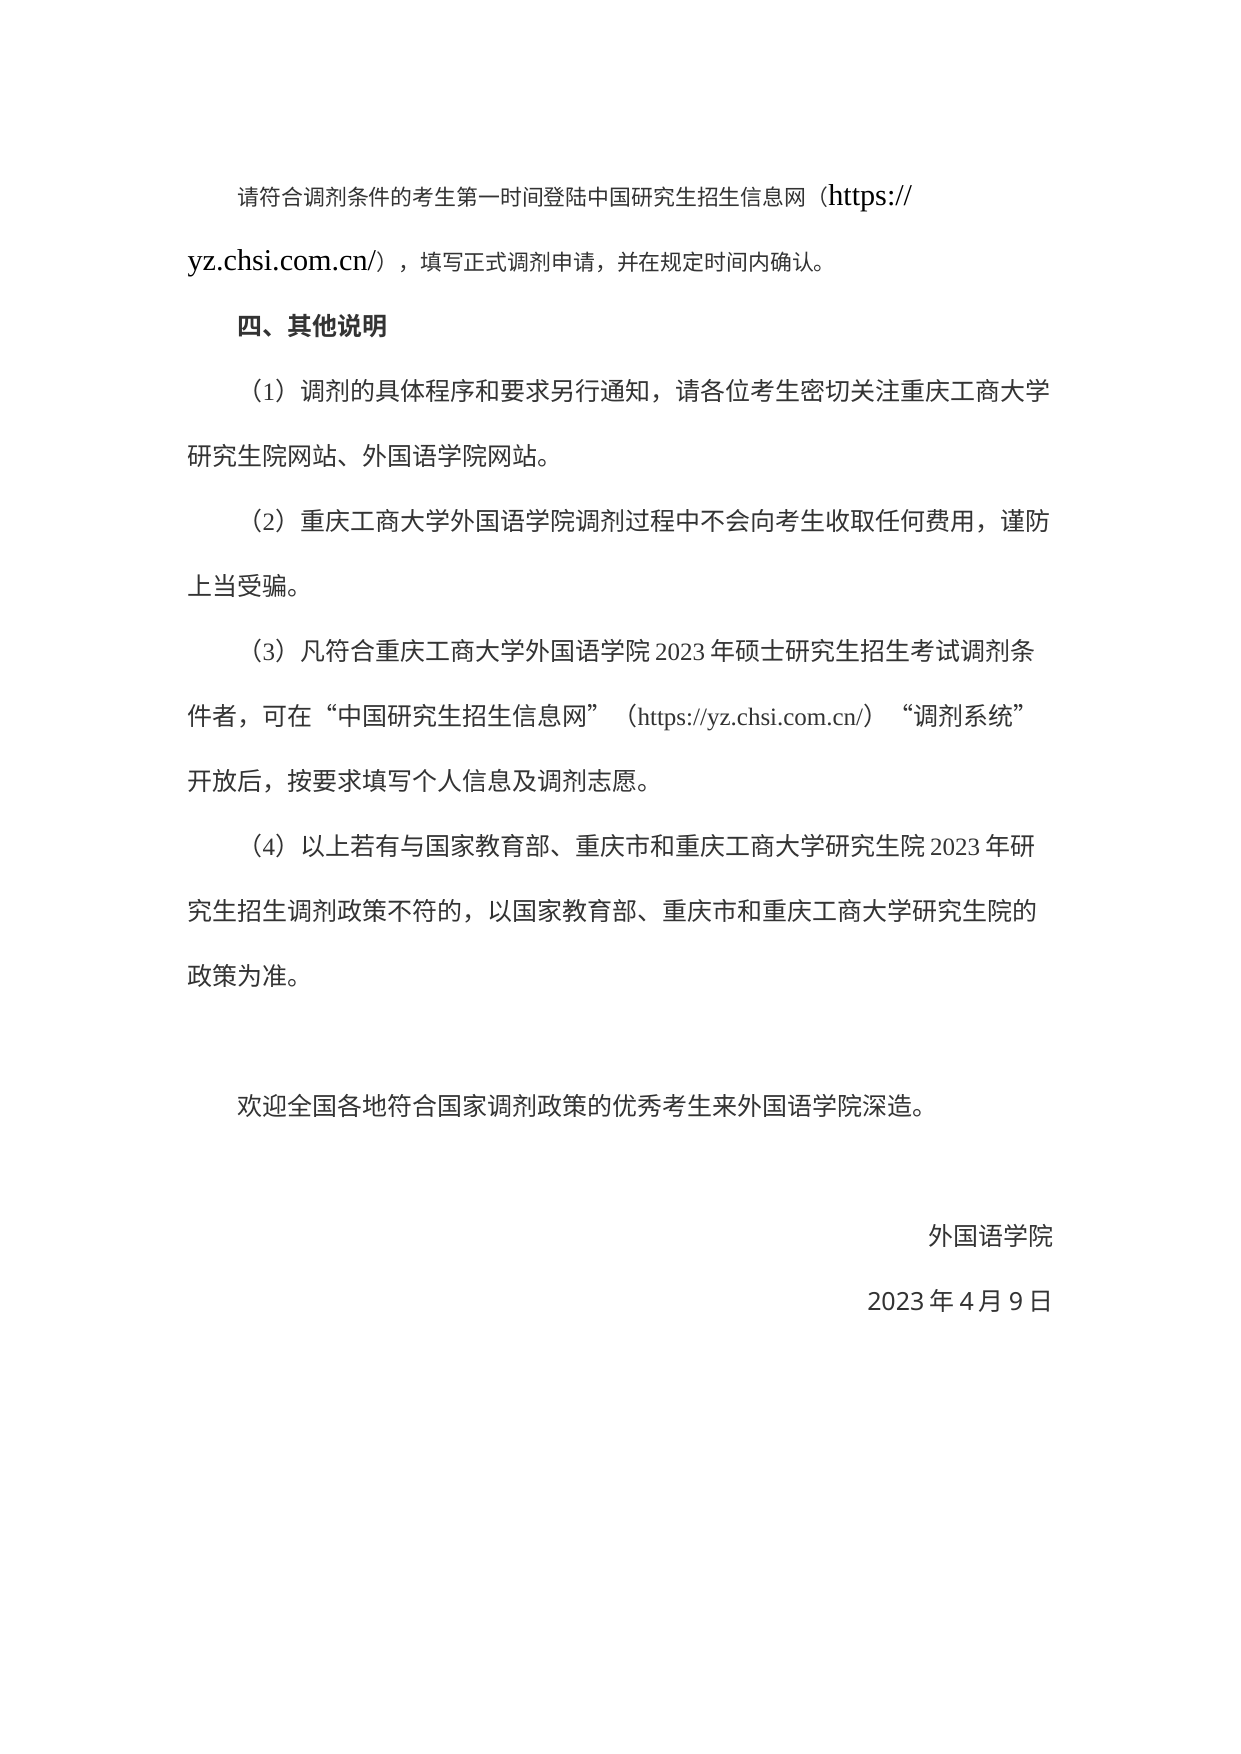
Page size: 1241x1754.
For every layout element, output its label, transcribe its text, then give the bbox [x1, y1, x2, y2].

text （2）重庆工商大学外国语学院调剂过程中不会向考生收取任何费用，谨防上当受骗。 [187, 487, 1053, 617]
text （3）凡符合重庆工商大学外国语学院2023年硕士研究生招生考试调剂条件者，可在“中国研究生招生信息网”（https://yz.chsi.com.cn/）“调剂系统”开放后，按要求填写个人信息及调剂志愿。 [187, 617, 1053, 812]
text 欢迎全国各地符合国家调剂政策的优秀考生来外国语学院深造。 [187, 1072, 1053, 1137]
text 2023年4月9日 [187, 1267, 1053, 1332]
text 外国语学院 [187, 1202, 1053, 1267]
text （4）以上若有与国家教育部、重庆市和重庆工商大学研究生院2023年研究生招生调剂政策不符的，以国家教育部、重庆市和重庆工商大学研究生院的政策为准。 [187, 812, 1053, 1007]
text （1）调剂的具体程序和要求另行通知，请各位考生密切关注重庆工商大学研究生院网站、外国语学院网站。 [187, 357, 1053, 487]
text 请符合调剂条件的考生第一时间登陆中国研究生招生信息网（https://yz.chsi.com.cn/），填写正式调剂申请，并在规定时间内确认。 [187, 162, 1053, 292]
text 四、其他说明 [187, 292, 1053, 357]
